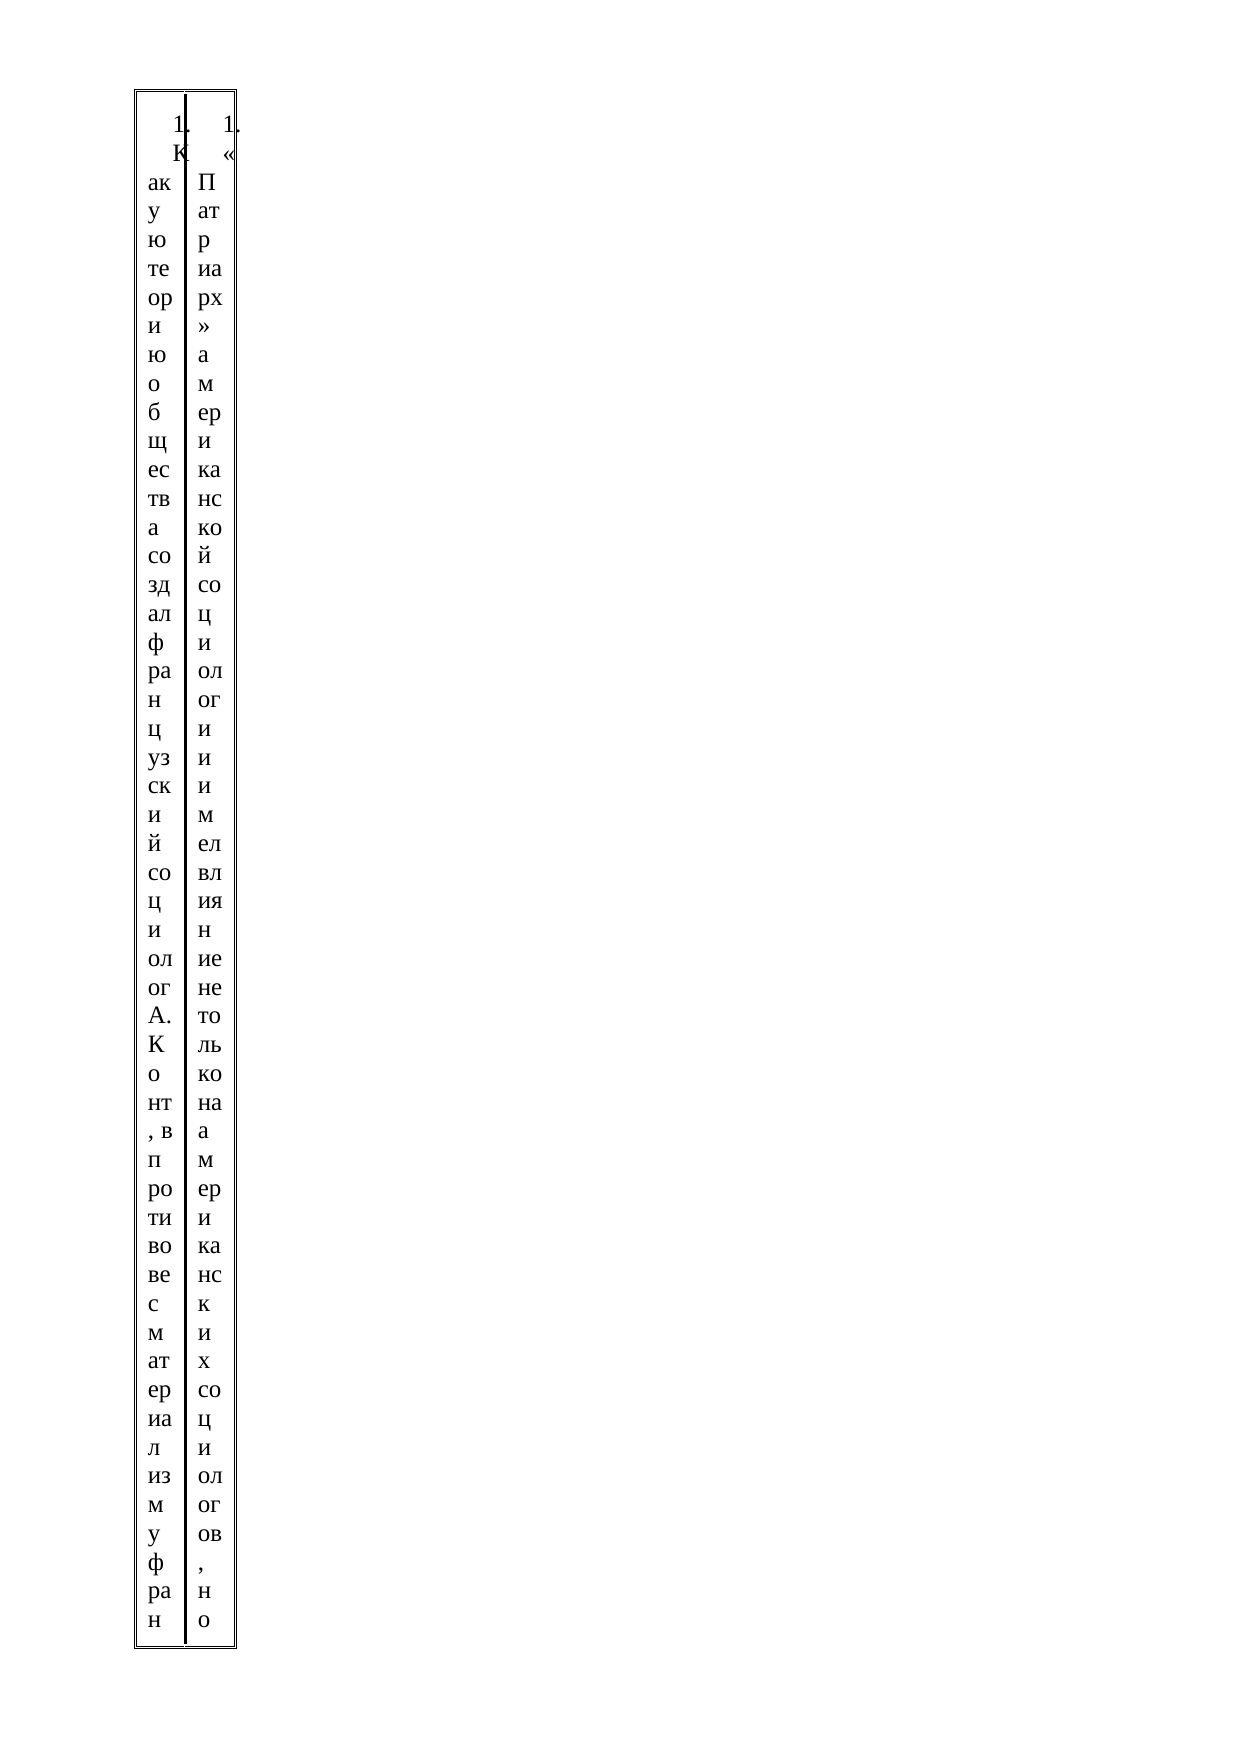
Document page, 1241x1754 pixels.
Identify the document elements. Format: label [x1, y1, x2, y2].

table_cell [137, 90, 185, 1646]
table_cell [185, 92, 234, 1646]
